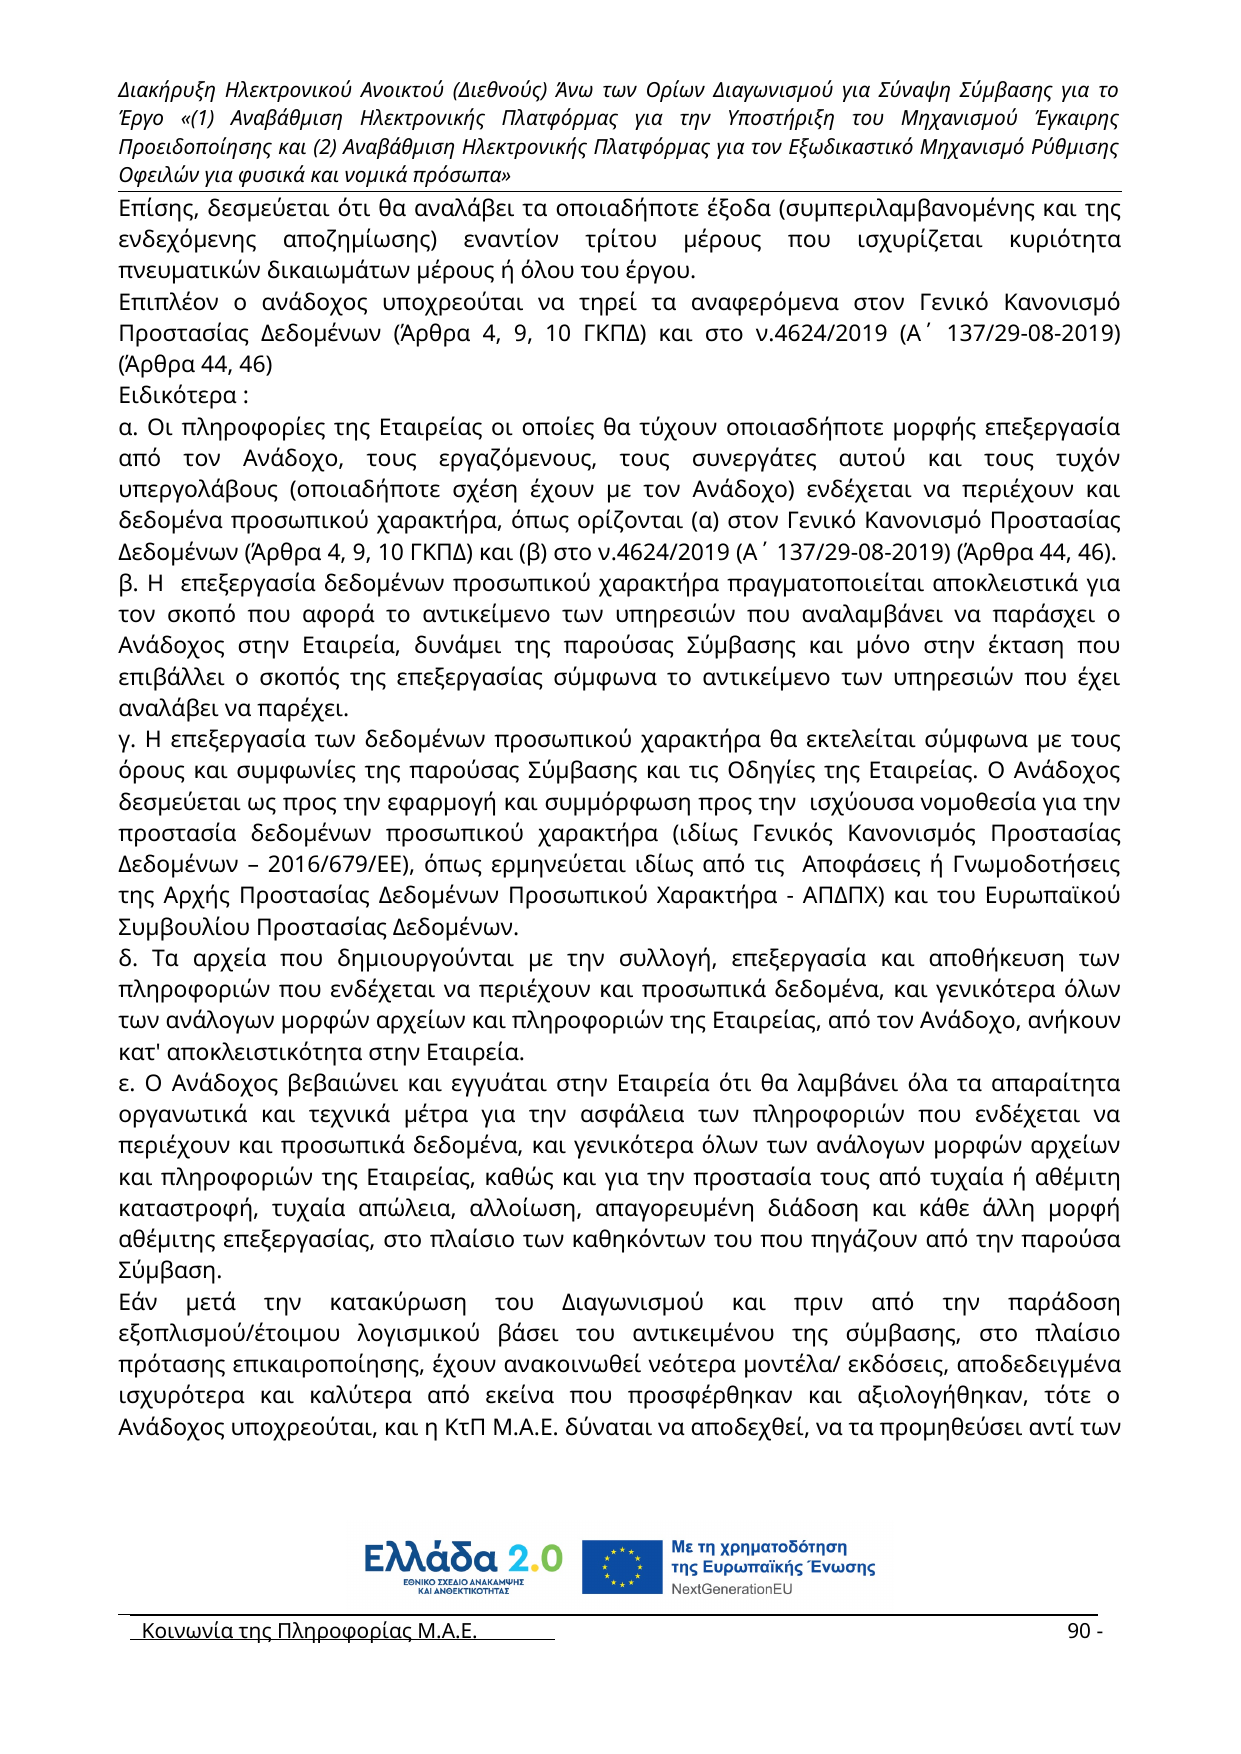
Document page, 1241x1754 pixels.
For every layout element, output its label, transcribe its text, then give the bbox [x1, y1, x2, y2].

text Επιπλέον ο ανάδοχος υποχρεούται να τηρεί τα αναφερόμενα στον Γενικό Κανονισμό Προστασίας Δεδομένων (Άρθρα 4, 9, 10 ΓΚΠΔ) και στο ν.4624/2019 (Α΄ 137/29-08-2019) (Άρθρα 44, 46) [118, 286, 1122, 379]
picture [346, 1520, 895, 1614]
text β. Η επεξεργασία δεδομένων προσωπικού χαρακτήρα πραγματοποιείται αποκλειστικά για τον σκοπό που αφορά το αντικείμενο των υπηρεσιών που αναλαμβάνει να παράσχει ο Ανάδοχος στην Εταιρεία, δυνάμει της παρούσας Σύμβασης και μόνο στην έκταση που επιβάλλει ο σκοπός της επεξεργασίας σύμφωνα το αντικείμενο των υπηρεσιών που έχει αναλάβει να παρέχει. [118, 567, 1122, 723]
text Ειδικότερα : [118, 379, 1122, 411]
text α. Οι πληροφορίες της Εταιρείας οι οποίες θα τύχουν οποιασδήποτε μορφής επεξεργασία από τον Ανάδοχο, τους εργαζόμενους, τους συνεργάτες αυτού και τους τυχόν υπεργολάβους (οποιαδήποτε σχέση έχουν με τον Ανάδοχο) ενδέχεται να περιέχουν και δεδομένα προσωπικού χαρακτήρα, όπως ορίζονται (α) στον Γενικό Κανονισμό Προστασίας Δεδομένων (Άρθρα 4, 9, 10 ΓΚΠΔ) και (β) στο ν.4624/2019 (Α΄ 137/29-08-2019) (Άρθρα 44, 46). [118, 411, 1122, 567]
text γ. Η επεξεργασία των δεδομένων προσωπικού χαρακτήρα θα εκτελείται σύμφωνα με τους όρους και συμφωνίες της παρούσας Σύμβασης και τις Οδηγίες της Εταιρείας. Ο Ανάδοχος δεσμεύεται ως προς την εφαρμογή και συμμόρφωση προς την ισχύουσα νομοθεσία για την προστασία δεδομένων προσωπικού χαρακτήρα (ιδίως Γενικός Κανονισμός Προστασίας Δεδομένων – 2016/679/ΕΕ), όπως ερμηνεύεται ιδίως από τις Αποφάσεις ή Γνωμοδοτήσεις της Αρχής Προστασίας Δεδομένων Προσωπικού Χαρακτήρα - ΑΠΔΠΧ) και του Ευρωπαϊκού Συμβουλίου Προστασίας Δεδομένων. [118, 723, 1122, 942]
text ε. Ο Ανάδοχος βεβαιώνει και εγγυάται στην Εταιρεία ότι θα λαμβάνει όλα τα απαραίτητα οργανωτικά και τεχνικά μέτρα για την ασφάλεια των πληροφοριών που ενδέχεται να περιέχουν και προσωπικά δεδομένα, και γενικότερα όλων των ανάλογων μορφών αρχείων και πληροφοριών της Εταιρείας, καθώς και για την προστασία τους από τυχαία ή αθέμιτη καταστροφή, τυχαία απώλεια, αλλοίωση, απαγορευμένη διάδοση και κάθε άλλη μορφή αθέμιτης επεξεργασίας, στο πλαίσιο των καθηκόντων του που πηγάζουν από την παρούσα Σύμβαση. [118, 1067, 1122, 1286]
text Επίσης, δεσμεύεται ότι θα αναλάβει τα οποιαδήποτε έξοδα (συμπεριλαμβανομένης και της ενδεχόμενης αποζημίωσης) εναντίον τρίτου μέρους που ισχυρίζεται κυριότητα πνευματικών δικαιωμάτων μέρους ή όλου του έργου. [118, 192, 1122, 286]
text δ. Τα αρχεία που δημιουργούνται με την συλλογή, επεξεργασία και αποθήκευση των πληροφοριών που ενδέχεται να περιέχουν και προσωπικά δεδομένα, και γενικότερα όλων των ανάλογων μορφών αρχείων και πληροφοριών της Εταιρείας, από τον Ανάδοχο, ανήκουν κατ' αποκλειστικότητα στην Εταιρεία. [118, 942, 1122, 1067]
